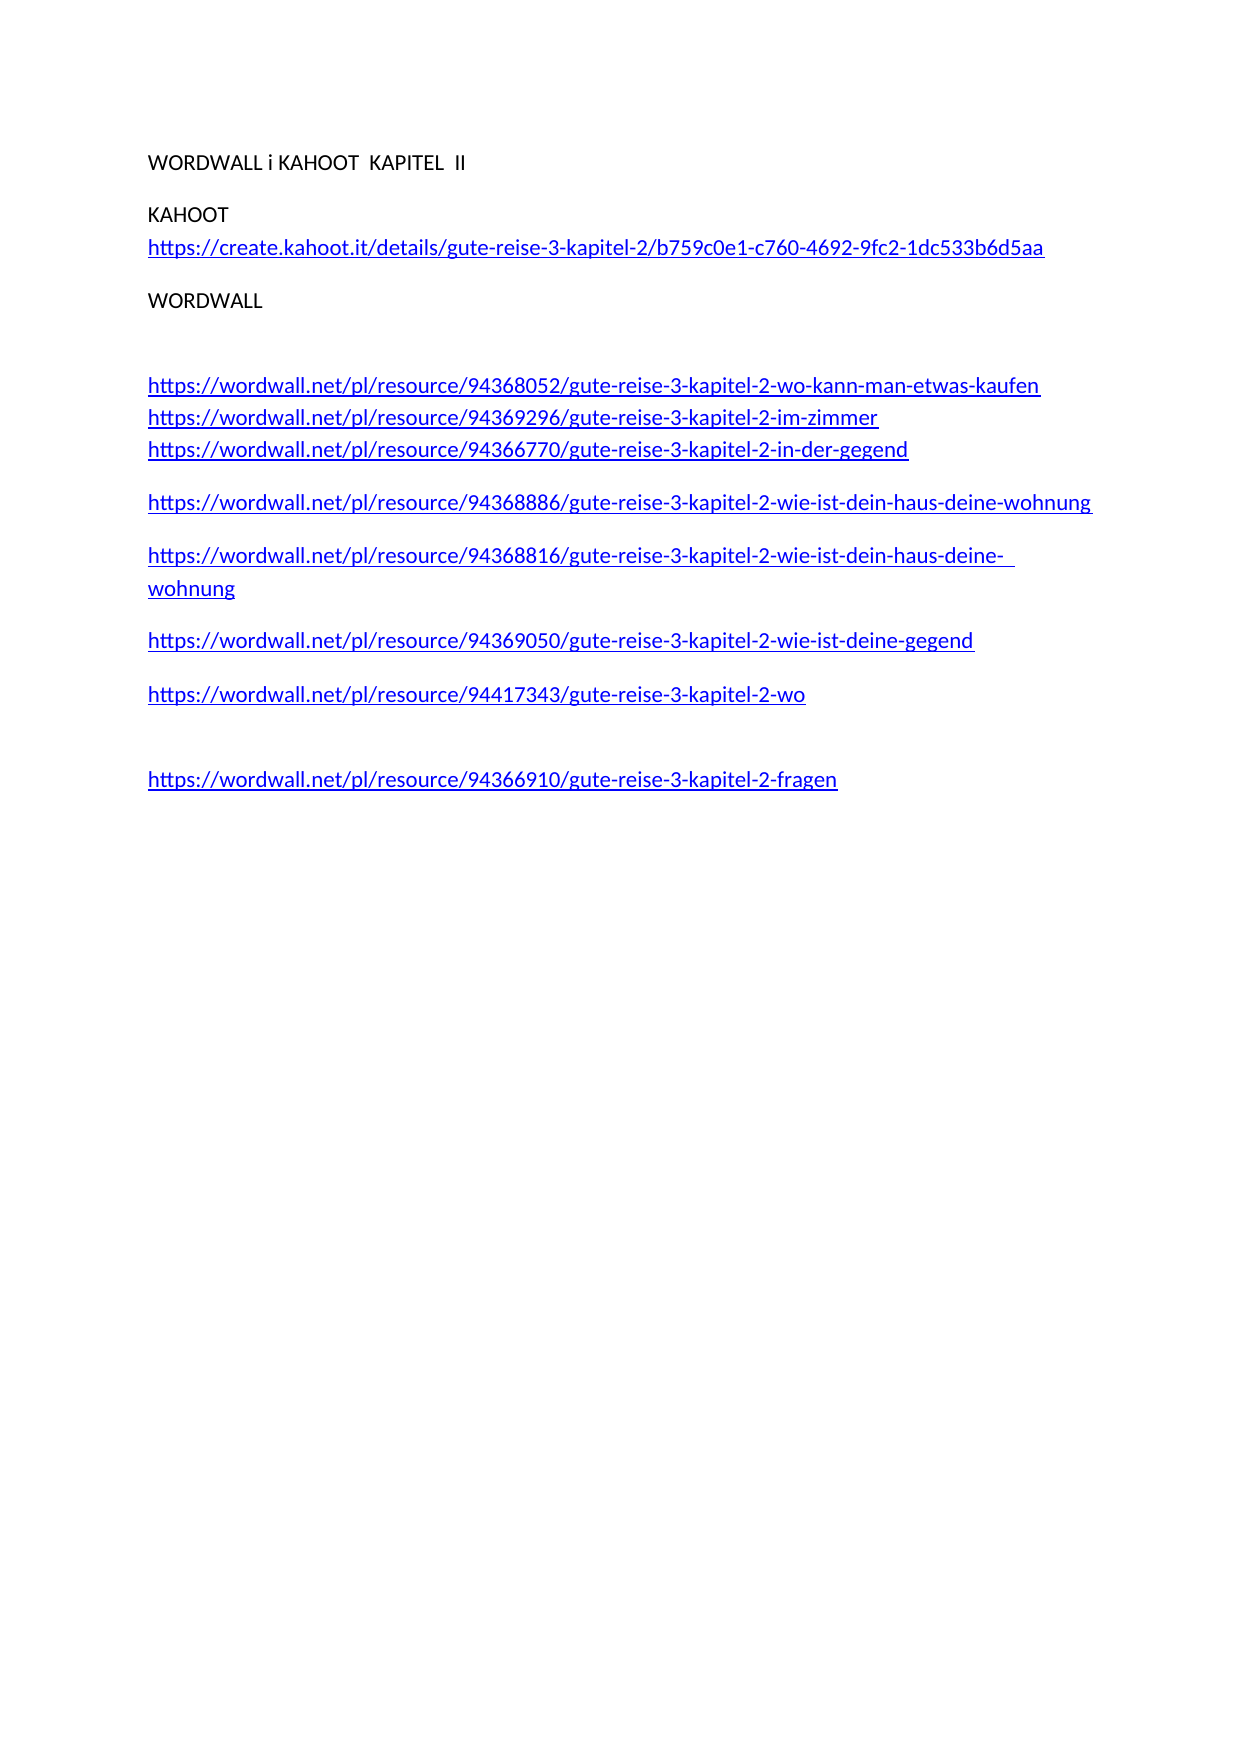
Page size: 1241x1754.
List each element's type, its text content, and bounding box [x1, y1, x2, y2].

text https://wordwall.net/pl/resource/94368886/gute-reise-3-kapitel-2-wie-ist-dein-haus-deine-wohnung [148, 488, 1093, 513]
text https://wordwall.net/pl/resource/94368816/gute-reise-3-kapitel-2-wie-ist-dein-haus-deine- wohnung [148, 541, 1093, 602]
text KAHOOT https://create.kahoot.it/details/gute-reise-3-kapitel-2/b759c0e1-c760-4692-9fc2-1dc533b6d5aa [148, 201, 1093, 261]
text WORDWALL [148, 286, 1093, 314]
text https://wordwall.net/pl/resource/94417343/gute-reise-3-kapitel-2-wo [148, 680, 1093, 740]
text https://wordwall.net/pl/resource/94369050/gute-reise-3-kapitel-2-wie-ist-deine-gegend [148, 627, 1093, 655]
text https://wordwall.net/pl/resource/94366910/gute-reise-3-kapitel-2-fragen [148, 765, 1093, 793]
text WORDWALL i KAHOOT KAPITEL II [148, 148, 1093, 176]
text https://wordwall.net/pl/resource/94368052/gute-reise-3-kapitel-2-wo-kann-man-etwas-kaufen https://wordwall.net/pl/resource/94369296/gute-reise-3-kapitel-2-im-zimmer https://wordwall.net/pl/resource/94366770/gute-reise-3-kapitel-2-in-der-gegend [148, 339, 1093, 463]
